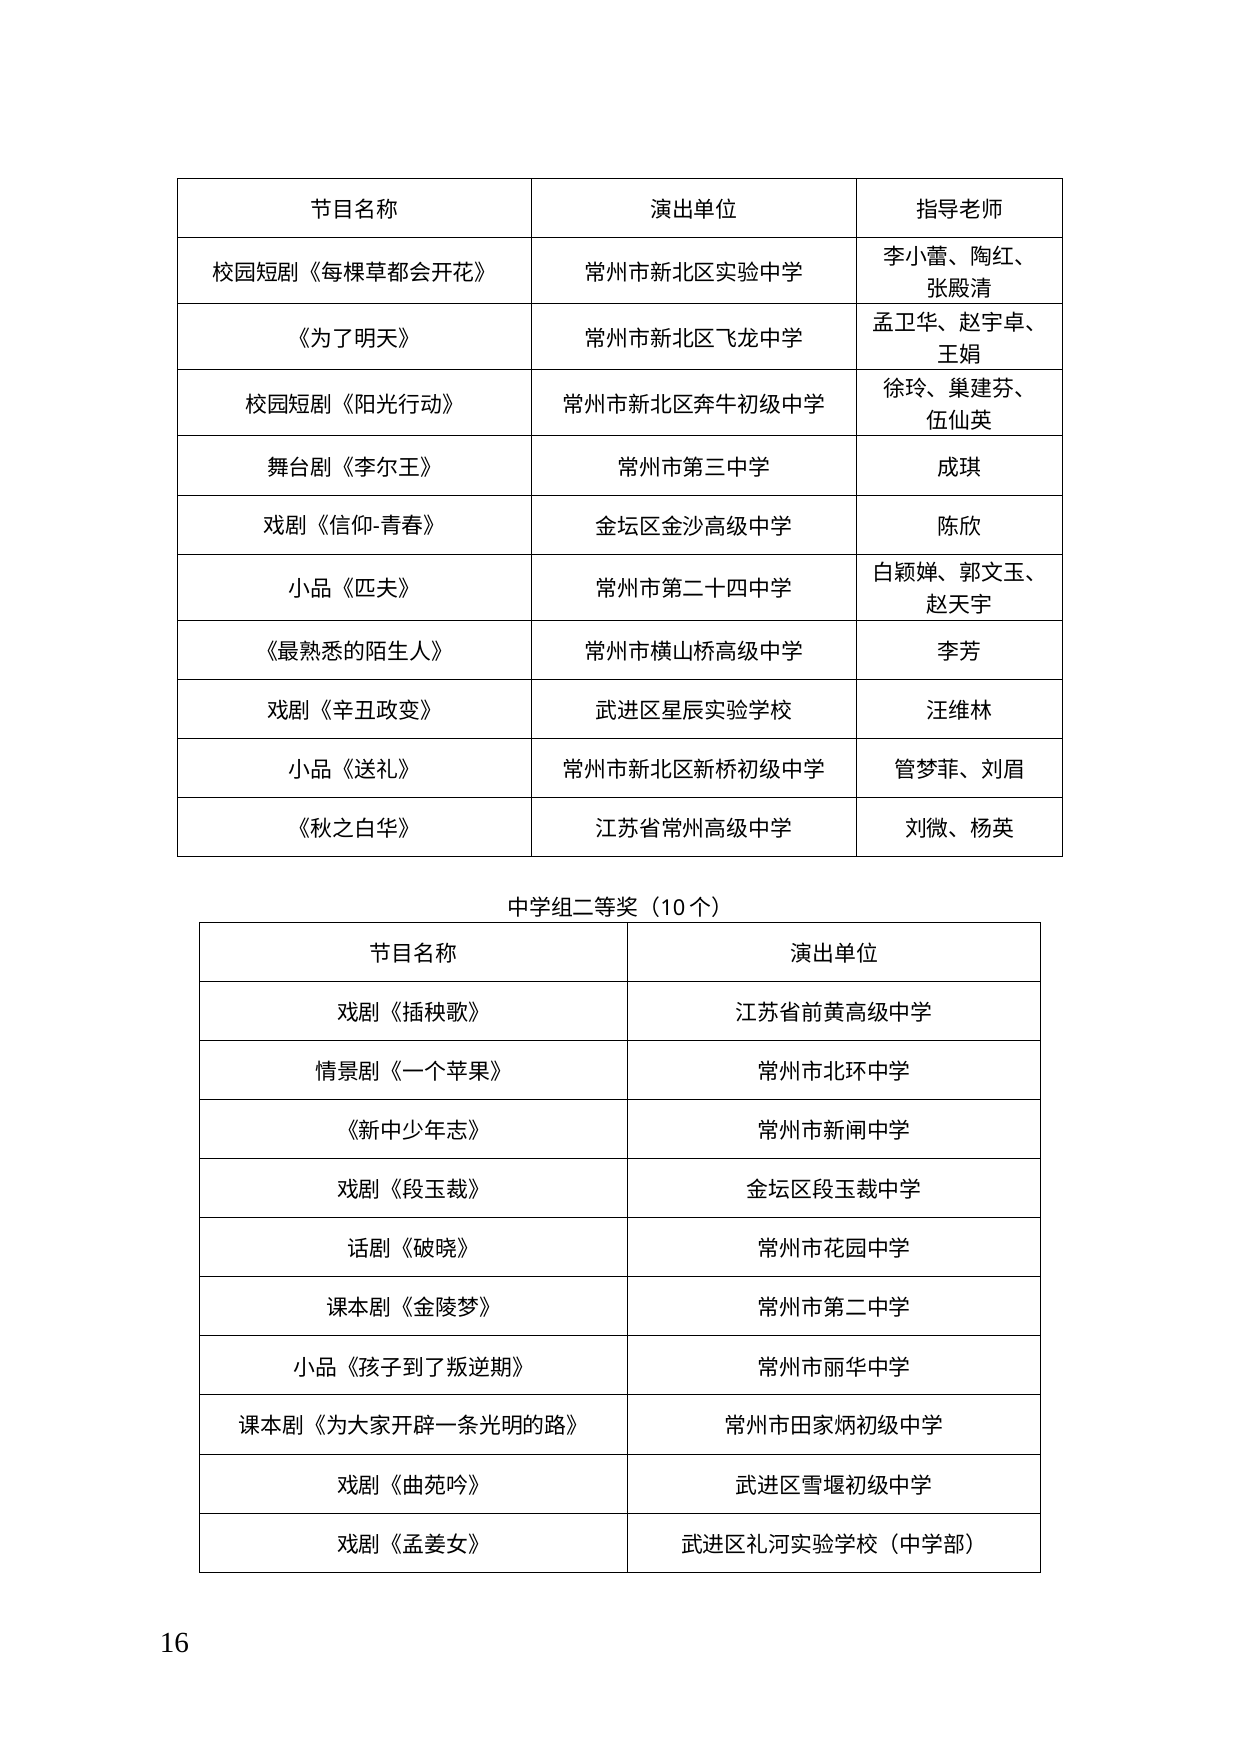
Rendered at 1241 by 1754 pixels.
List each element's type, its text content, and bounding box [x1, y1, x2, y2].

table_header 指导老师 [857, 179, 1062, 237]
table_cell 《秋之白华》 [178, 798, 531, 856]
table_cell 武进区星辰实验学校 [532, 680, 856, 738]
table_header 节目名称 [178, 179, 531, 237]
table_cell 武进区雪堰初级中学 [628, 1455, 1040, 1512]
table_header 演出单位 [628, 923, 1040, 981]
table_cell 常州市第二中学 [628, 1277, 1040, 1335]
table_cell 戏剧《孟姜女》 [200, 1514, 627, 1572]
table_cell 常州市新北区奔牛初级中学 [532, 370, 856, 435]
table_cell 李芳 [857, 621, 1062, 679]
table_cell 戏剧《曲苑吟》 [200, 1455, 627, 1512]
table_cell 常州市新闸中学 [628, 1100, 1040, 1158]
table_cell 戏剧《段玉裁》 [200, 1159, 627, 1217]
table_cell 陈欣 [857, 496, 1062, 553]
table_cell 话剧《破晓》 [200, 1218, 627, 1276]
table_cell 戏剧《辛丑政变》 [178, 680, 531, 738]
table_cell 小品《匹夫》 [178, 555, 531, 619]
table_cell 常州市花园中学 [628, 1218, 1040, 1276]
table_cell 成琪 [857, 436, 1062, 494]
table_cell 校园短剧《每棵草都会开花》 [178, 238, 531, 303]
table_cell 课本剧《为大家开辟一条光明的路》 [200, 1395, 627, 1453]
table_cell 管梦菲、刘眉 [857, 739, 1062, 797]
table_cell 情景剧《一个苹果》 [200, 1041, 627, 1099]
table_cell 戏剧《信仰-青春》 [178, 496, 531, 553]
table_cell 金坛区段玉裁中学 [628, 1159, 1040, 1217]
table_cell 汪维林 [857, 680, 1062, 738]
table_cell 小品《孩子到了叛逆期》 [200, 1336, 627, 1394]
table_cell 江苏省前黄高级中学 [628, 982, 1040, 1040]
table_cell 《新中少年志》 [200, 1100, 627, 1158]
table_cell 课本剧《金陵梦》 [200, 1277, 627, 1335]
table_cell 刘微、杨英 [857, 798, 1062, 856]
table_cell 常州市横山桥高级中学 [532, 621, 856, 679]
text 中学组二等奖（10个） [159, 889, 1081, 922]
table_cell 江苏省常州高级中学 [532, 798, 856, 856]
table_cell 常州市第三中学 [532, 436, 856, 494]
table_cell 《最熟悉的陌生人》 [178, 621, 531, 679]
table_cell 常州市新北区新桥初级中学 [532, 739, 856, 797]
table_cell 李小蕾、陶红、 张殿清 [857, 238, 1062, 303]
table_cell 戏剧《插秧歌》 [200, 982, 627, 1040]
table_cell 校园短剧《阳光行动》 [178, 370, 531, 435]
table_cell 徐玲、巢建芬、 伍仙英 [857, 370, 1062, 435]
table_cell 小品《送礼》 [178, 739, 531, 797]
table_cell 孟卫华、赵宇卓、王娟 [857, 304, 1062, 369]
table_cell 舞台剧《李尔王》 [178, 436, 531, 494]
table_cell 常州市北环中学 [628, 1041, 1040, 1099]
table_cell 常州市田家炳初级中学 [628, 1395, 1040, 1453]
table_header 演出单位 [532, 179, 856, 237]
table_cell 金坛区金沙高级中学 [532, 496, 856, 553]
table_cell 常州市新北区实验中学 [532, 238, 856, 303]
table_header 节目名称 [200, 923, 627, 981]
table_cell 常州市第二十四中学 [532, 555, 856, 619]
table_cell 常州市新北区飞龙中学 [532, 304, 856, 369]
table_cell 白颖婵、郭文玉、 赵天宇 [857, 555, 1062, 619]
table_cell 常州市丽华中学 [628, 1336, 1040, 1394]
table_cell 武进区礼河实验学校（中学部） [628, 1514, 1040, 1572]
table_cell 《为了明天》 [178, 304, 531, 369]
